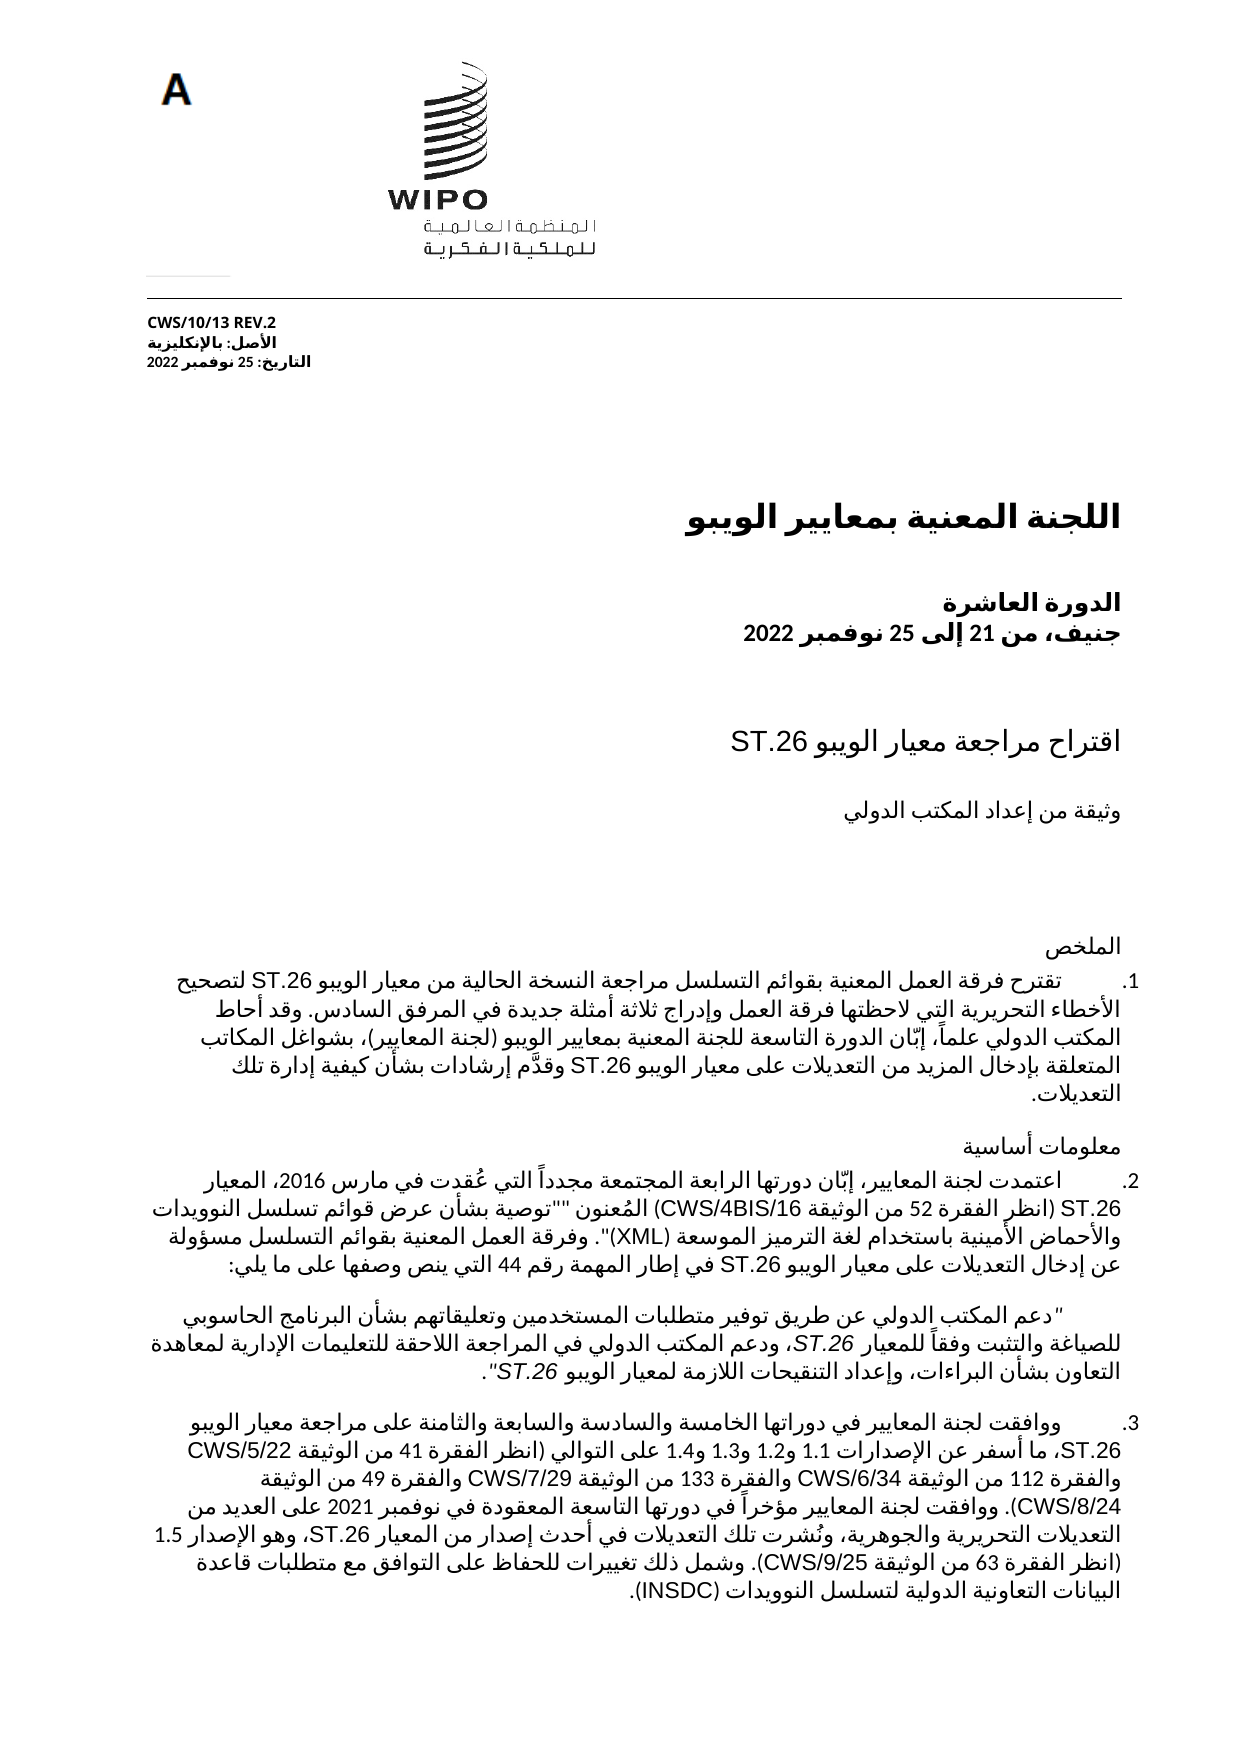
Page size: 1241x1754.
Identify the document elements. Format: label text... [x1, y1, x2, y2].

text جنيف، من 21 إلى 25 نوفمبر 2022 [147, 617, 1122, 648]
text الأصل: بالإنكليزية [147, 333, 1122, 352]
text CWS/10/13 Rev.2 [147, 312, 1122, 333]
text تقترح فرقة العمل المعنية بقوائم التسلسل مراجعة النسخة الحالية من معيار الويبو ST.26 لتصحيح الأخطاء التحريرية التي لاحظتها فرقة العمل وإدراج ثلاثة أمثلة جديدة في المرفق السادس. وقد أحاط المكتب الدولي علماً، إبّان الدورة التاسعة للجنة المعنية بمعايير الويبو (لجنة المعايير)، بشواغل المكاتب المتعلقة بإدخال المزيد من التعديلات على معيار الويبو ST.26 وقدَّم إرشادات بشأن كيفية إدارة تلك التعديلات. [147, 967, 1122, 1107]
subtitle معلومات أساسية [147, 1132, 1122, 1160]
picture [385, 58, 603, 266]
subtitle اللجنة المعنية بمعايير الويبو [147, 496, 1122, 537]
subtitle الملخص [147, 932, 1122, 960]
text التاريخ: 25 نوفمبر 2022 [147, 352, 1122, 371]
text ووافقت لجنة المعايير في دوراتها الخامسة والسادسة والسابعة والثامنة على مراجعة معيار الويبو ST.26، ما أسفر عن الإصدارات 1.1 و1.2 و1.3 و1.4 على التوالي (انظر الفقرة 41 من الوثيقة CWS/5/22 والفقرة 112 من الوثيقة CWS/6/34 والفقرة 133 من الوثيقة CWS/7/29 والفقرة 49 من الوثيقة CWS/8/24). ووافقت لجنة المعايير مؤخراً في دورتها التاسعة المعقودة في نوفمبر 2021 على العديد من التعديلات التحريرية والجوهرية، ونُشرت تلك التعديلات في أحدث إصدار من المعيار ST.26، وهو الإصدار 1.5 (انظر الفقرة 63 من الوثيقة CWS/9/25). وشمل ذلك تغييرات للحفاظ على التوافق مع متطلبات قاعدة البيانات التعاونية الدولية لتسلسل النوويدات (INSDC). [147, 1408, 1122, 1604]
text اقتراح مراجعة معيار الويبو ST.26 [147, 723, 1122, 758]
text "دعم المكتب الدولي عن طريق توفير متطلبات المستخدمين وتعليقاتهم بشأن البرنامج الحاسوبي للصياغة والتثبت وفقاً للمعيار ST.26، ودعم المكتب الدولي في المراجعة اللاحقة للتعليمات الإدارية لمعاهدة التعاون بشأن البراءات، وإعداد التنقيحات اللازمة لمعيار الويبو ST.26". [147, 1301, 1122, 1385]
text الدورة العاشرة [147, 587, 1122, 617]
text اعتمدت لجنة المعايير، إبّان دورتها الرابعة المجتمعة مجدداً التي عُقدت في مارس 2016، المعيار ST.26 (انظر الفقرة 52 من الوثيقة CWS/4BIS/16) المُعنون ""توصية بشأن عرض قوائم تسلسل النوويدات والأحماض الأمينية باستخدام لغة الترميز الموسعة (XML)". وفرقة العمل المعنية بقوائم التسلسل مسؤولة عن إدخال التعديلات على معيار الويبو ST.26 في إطار المهمة رقم 44 التي ينص وصفها على ما يلي: [147, 1166, 1122, 1278]
text وثيقة من إعداد المكتب الدولي [147, 796, 1122, 824]
picture [146, 58, 232, 278]
